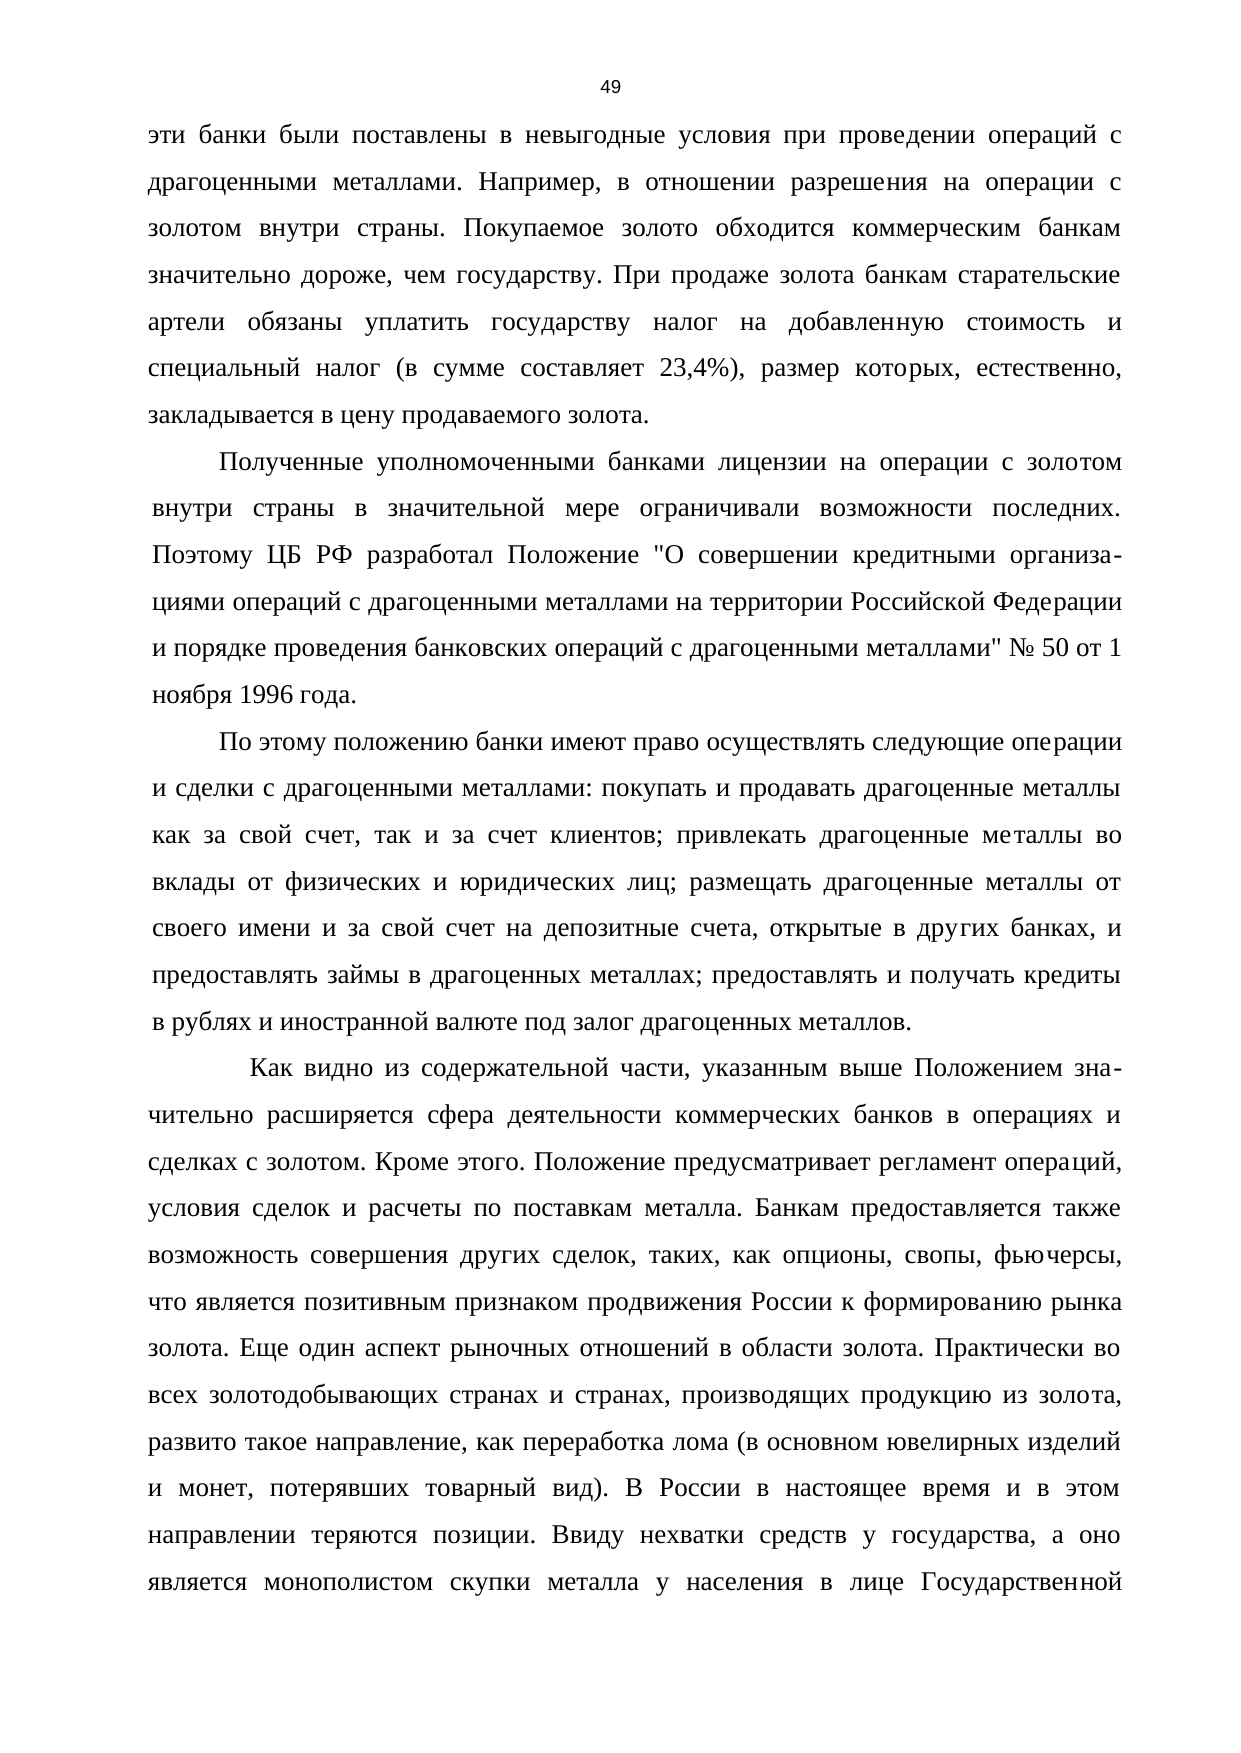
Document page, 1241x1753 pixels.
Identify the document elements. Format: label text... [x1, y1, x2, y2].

text По этому положению банки имеют право осуществлять следующие операции и сделки с драгоценными металлами: покупать и продавать драгоценные металлы как за свой счет, так и за счет клиентов; привлекать драгоценные металлы во вклады от физических и юридических лиц; размещать драгоценные металлы от своего имени и за свой счет на депозитные счета, открытые в других банках, и предоставлять займы в драгоценных металлах; предоставлять и получать кредиты в рублях и иностранной валюте под залог драгоценных металлов. [152, 725, 1122, 1036]
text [148, 1051, 1122, 1596]
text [148, 118, 1122, 429]
text Полученные уполномоченными банками лицензии на операции с золотом внутри страны в значительной мере ограничивали возможности последних. Поэтому ЦБ РФ разработал Положение "О совершении кредитными организациями операций с драгоценными металлами на территории Российской Федерации и порядке проведения банковских операций с драгоценными металлами" № 50 от 1 ноября 1996 года. [152, 445, 1122, 709]
